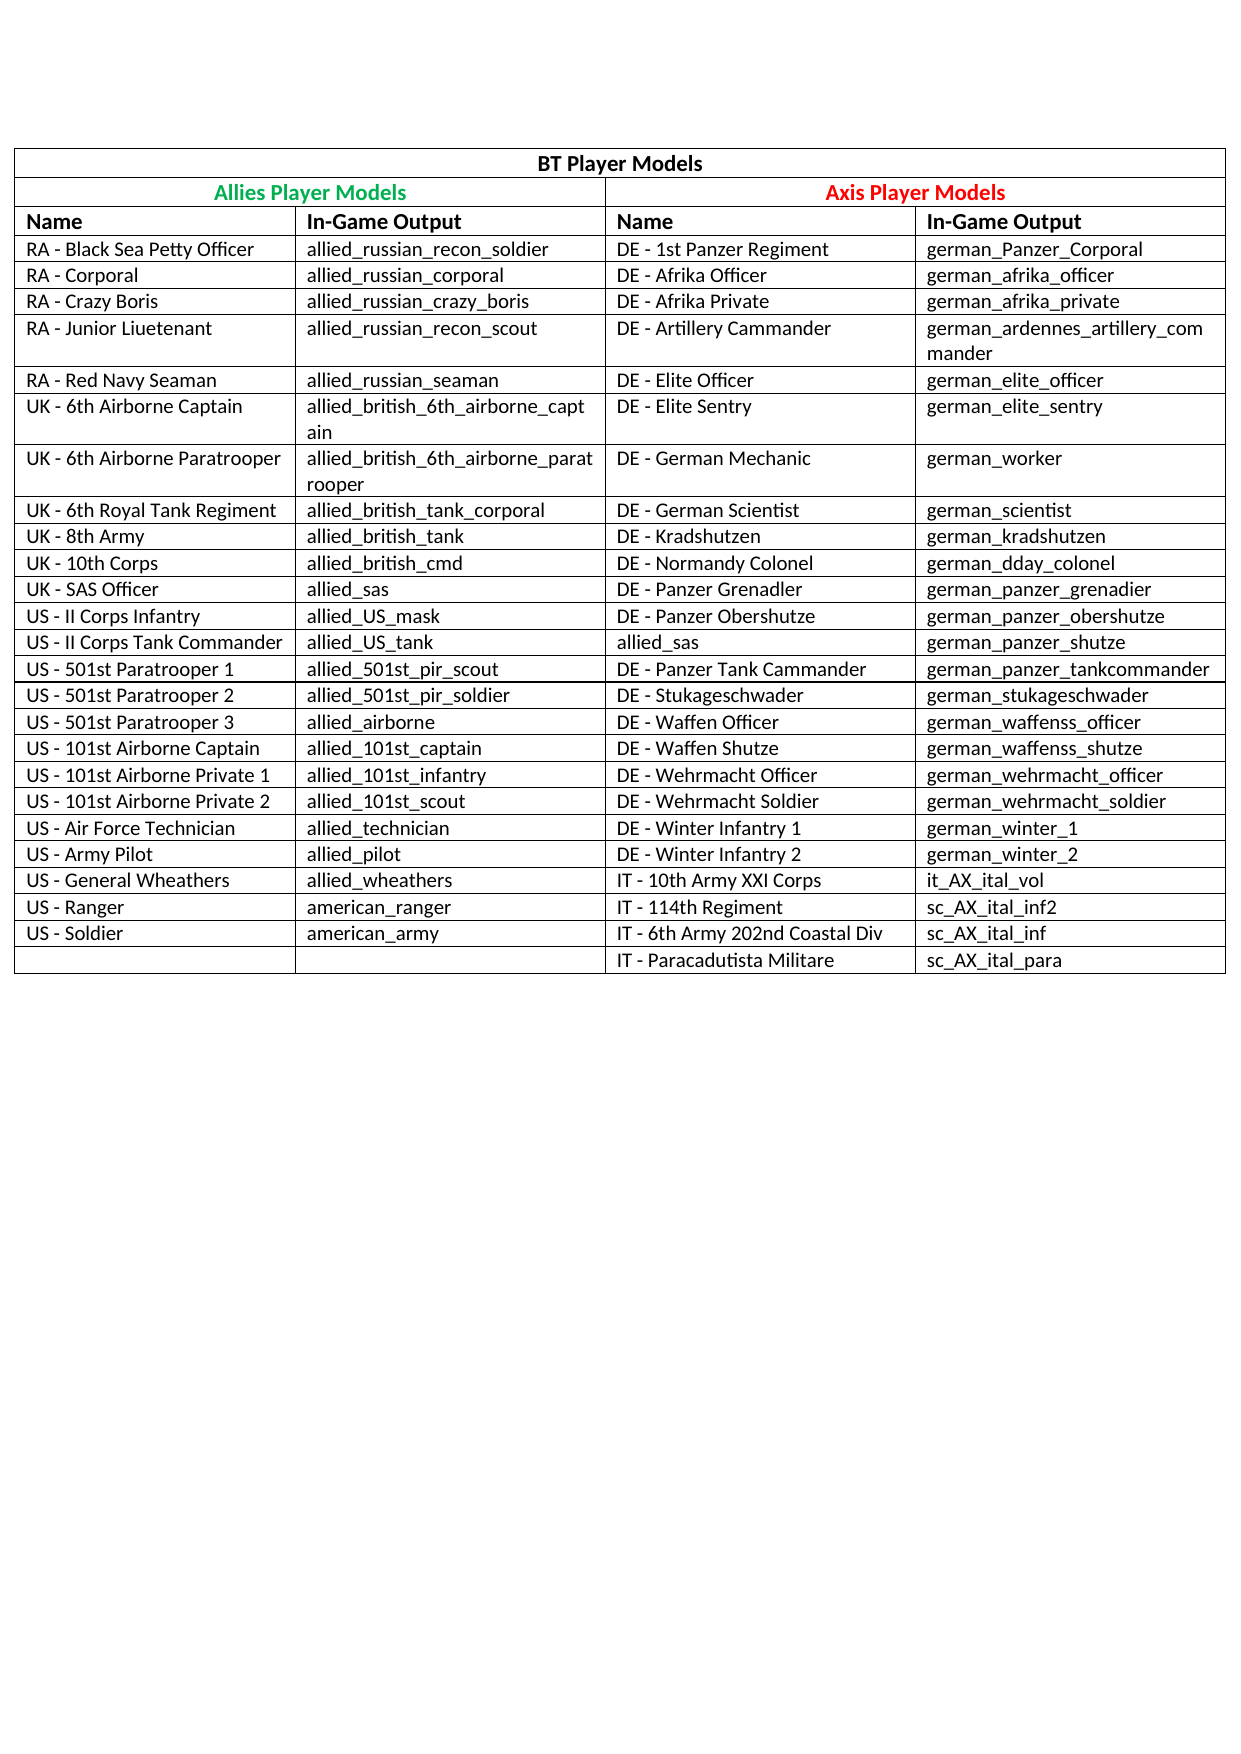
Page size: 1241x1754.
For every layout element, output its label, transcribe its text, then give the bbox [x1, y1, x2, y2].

table_cell UK - 6th Airborne Captain [15, 394, 295, 444]
table_cell US - Soldier [15, 921, 295, 946]
table_cell US - 501st Paratrooper 3 [15, 709, 295, 734]
table_cell US - II Corps Infantry [15, 603, 295, 628]
table_cell german_panzer_tankcommander [916, 656, 1225, 681]
table_cell american_ranger [296, 894, 605, 919]
table_cell german_stukageschwader [916, 683, 1225, 708]
table_cell DE - Artillery Cammander [606, 315, 915, 366]
table_cell Name [606, 207, 915, 235]
table_cell IT - 6th Army 202nd Coastal Div [606, 921, 915, 946]
table_cell US - II Corps Tank Commander [15, 630, 295, 655]
table_cell german_scientist [916, 497, 1225, 523]
table_cell RA - Crazy Boris [15, 289, 295, 314]
table_cell DE - Normandy Colonel [606, 550, 915, 576]
table_cell german_dday_colonel [916, 550, 1225, 576]
table_cell german_wehrmacht_officer [916, 762, 1225, 787]
table_cell allied_501st_pir_scout [296, 656, 605, 681]
table_cell US - 101st Airborne Private 1 [15, 762, 295, 787]
table_cell allied_101st_infantry [296, 762, 605, 787]
table_cell allied_british_tank [296, 524, 605, 549]
table_cell german_afrika_officer [916, 262, 1225, 288]
table_cell UK - 6th Royal Tank Regiment [15, 497, 295, 523]
table_cell DE - Afrika Officer [606, 262, 915, 288]
table_cell UK - SAS Officer [15, 577, 295, 602]
table_cell RA - Red Navy Seaman [15, 367, 295, 392]
table_cell US - 501st Paratrooper 2 [15, 683, 295, 708]
table_cell In-Game Output [296, 207, 605, 235]
table_cell german_elite_sentry [916, 394, 1225, 444]
table_cell american_army [296, 921, 605, 946]
table_cell DE - German Scientist [606, 497, 915, 523]
table_cell allied_101st_captain [296, 735, 605, 761]
table_cell allied_wheathers [296, 868, 605, 893]
table_cell german_winter_2 [916, 841, 1225, 867]
table_cell US - Ranger [15, 894, 295, 919]
table_cell UK - 8th Army [15, 524, 295, 549]
table_cell allied_russian_seaman [296, 367, 605, 392]
table_cell sc_AX_ital_inf2 [916, 894, 1225, 919]
table_cell allied_501st_pir_soldier [296, 683, 605, 708]
table_cell DE - 1st Panzer Regiment [606, 236, 915, 261]
table_cell allied_russian_recon_scout [296, 315, 605, 366]
table_cell [296, 947, 605, 972]
table_cell DE - Elite Sentry [606, 394, 915, 444]
table_cell allied_101st_scout [296, 788, 605, 814]
table_cell DE - German Mechanic [606, 445, 915, 496]
table_cell allied_technician [296, 815, 605, 840]
table_cell [15, 947, 295, 972]
table_cell IT - 114th Regiment [606, 894, 915, 919]
table_cell UK - 6th Airborne Paratrooper [15, 445, 295, 496]
table_cell DE - Stukageschwader [606, 683, 915, 708]
table_cell sc_AX_ital_para [916, 947, 1225, 972]
table_cell IT - 10th Army XXI Corps [606, 868, 915, 893]
table_cell RA - Corporal [15, 262, 295, 288]
table_cell DE - Panzer Obershutze [606, 603, 915, 628]
table_cell DE - Waffen Shutze [606, 735, 915, 761]
table_cell german_panzer_grenadier [916, 577, 1225, 602]
table_cell In-Game Output [916, 207, 1225, 235]
table_cell allied_russian_corporal [296, 262, 605, 288]
table_cell allied_british_6th_airborne_captain [296, 394, 605, 444]
table_cell german_winter_1 [916, 815, 1225, 840]
table_cell allied_russian_crazy_boris [296, 289, 605, 314]
table_cell german_afrika_private [916, 289, 1225, 314]
table_cell UK - 10th Corps [15, 550, 295, 576]
table_cell US - Army Pilot [15, 841, 295, 867]
table_cell german_waffenss_shutze [916, 735, 1225, 761]
table_cell allied_airborne [296, 709, 605, 734]
table_cell german_waffenss_officer [916, 709, 1225, 734]
table_cell german_panzer_shutze [916, 630, 1225, 655]
table_cell IT - Paracadutista Militare [606, 947, 915, 972]
table_cell DE - Wehrmacht Officer [606, 762, 915, 787]
table_cell RA - Junior Liuetenant [15, 315, 295, 366]
table_cell allied_british_cmd [296, 550, 605, 576]
table_cell german_worker [916, 445, 1225, 496]
table_cell allied_sas [296, 577, 605, 602]
table_cell DE - Afrika Private [606, 289, 915, 314]
table_cell DE - Kradshutzen [606, 524, 915, 549]
table_cell it_AX_ital_vol [916, 868, 1225, 893]
table_cell US - Air Force Technician [15, 815, 295, 840]
table_cell allied_russian_recon_soldier [296, 236, 605, 261]
table_cell RA - Black Sea Petty Officer [15, 236, 295, 261]
table_cell US - General Wheathers [15, 868, 295, 893]
table_cell german_elite_officer [916, 367, 1225, 392]
table_cell DE - Elite Officer [606, 367, 915, 392]
table_cell german_panzer_obershutze [916, 603, 1225, 628]
table_cell german_Panzer_Corporal [916, 236, 1225, 261]
table_cell Axis Player Models [606, 178, 1225, 206]
table_cell allied_british_tank_corporal [296, 497, 605, 523]
table_cell US - 101st Airborne Captain [15, 735, 295, 761]
table_cell US - 501st Paratrooper 1 [15, 656, 295, 681]
table_cell german_kradshutzen [916, 524, 1225, 549]
table_cell allied_US_tank [296, 630, 605, 655]
table_cell DE - Panzer Grenadler [606, 577, 915, 602]
table_cell allied_pilot [296, 841, 605, 867]
table_cell US - 101st Airborne Private 2 [15, 788, 295, 814]
table_cell allied_british_6th_airborne_paratrooper [296, 445, 605, 496]
table_cell Name [15, 207, 295, 235]
table_cell german_ardennes_artillery_commander [916, 315, 1225, 366]
table_cell DE - Winter Infantry 2 [606, 841, 915, 867]
table_cell allied_US_mask [296, 603, 605, 628]
table_cell allied_sas [606, 630, 915, 655]
table_cell german_wehrmacht_soldier [916, 788, 1225, 814]
table_cell sc_AX_ital_inf [916, 921, 1225, 946]
table_cell Allies Player Models [15, 178, 605, 206]
table_cell DE - Wehrmacht Soldier [606, 788, 915, 814]
table_cell DE - Panzer Tank Cammander [606, 656, 915, 681]
table_cell DE - Winter Infantry 1 [606, 815, 915, 840]
table_cell DE - Waffen Officer [606, 709, 915, 734]
table_cell BT Player Models [15, 149, 1225, 177]
